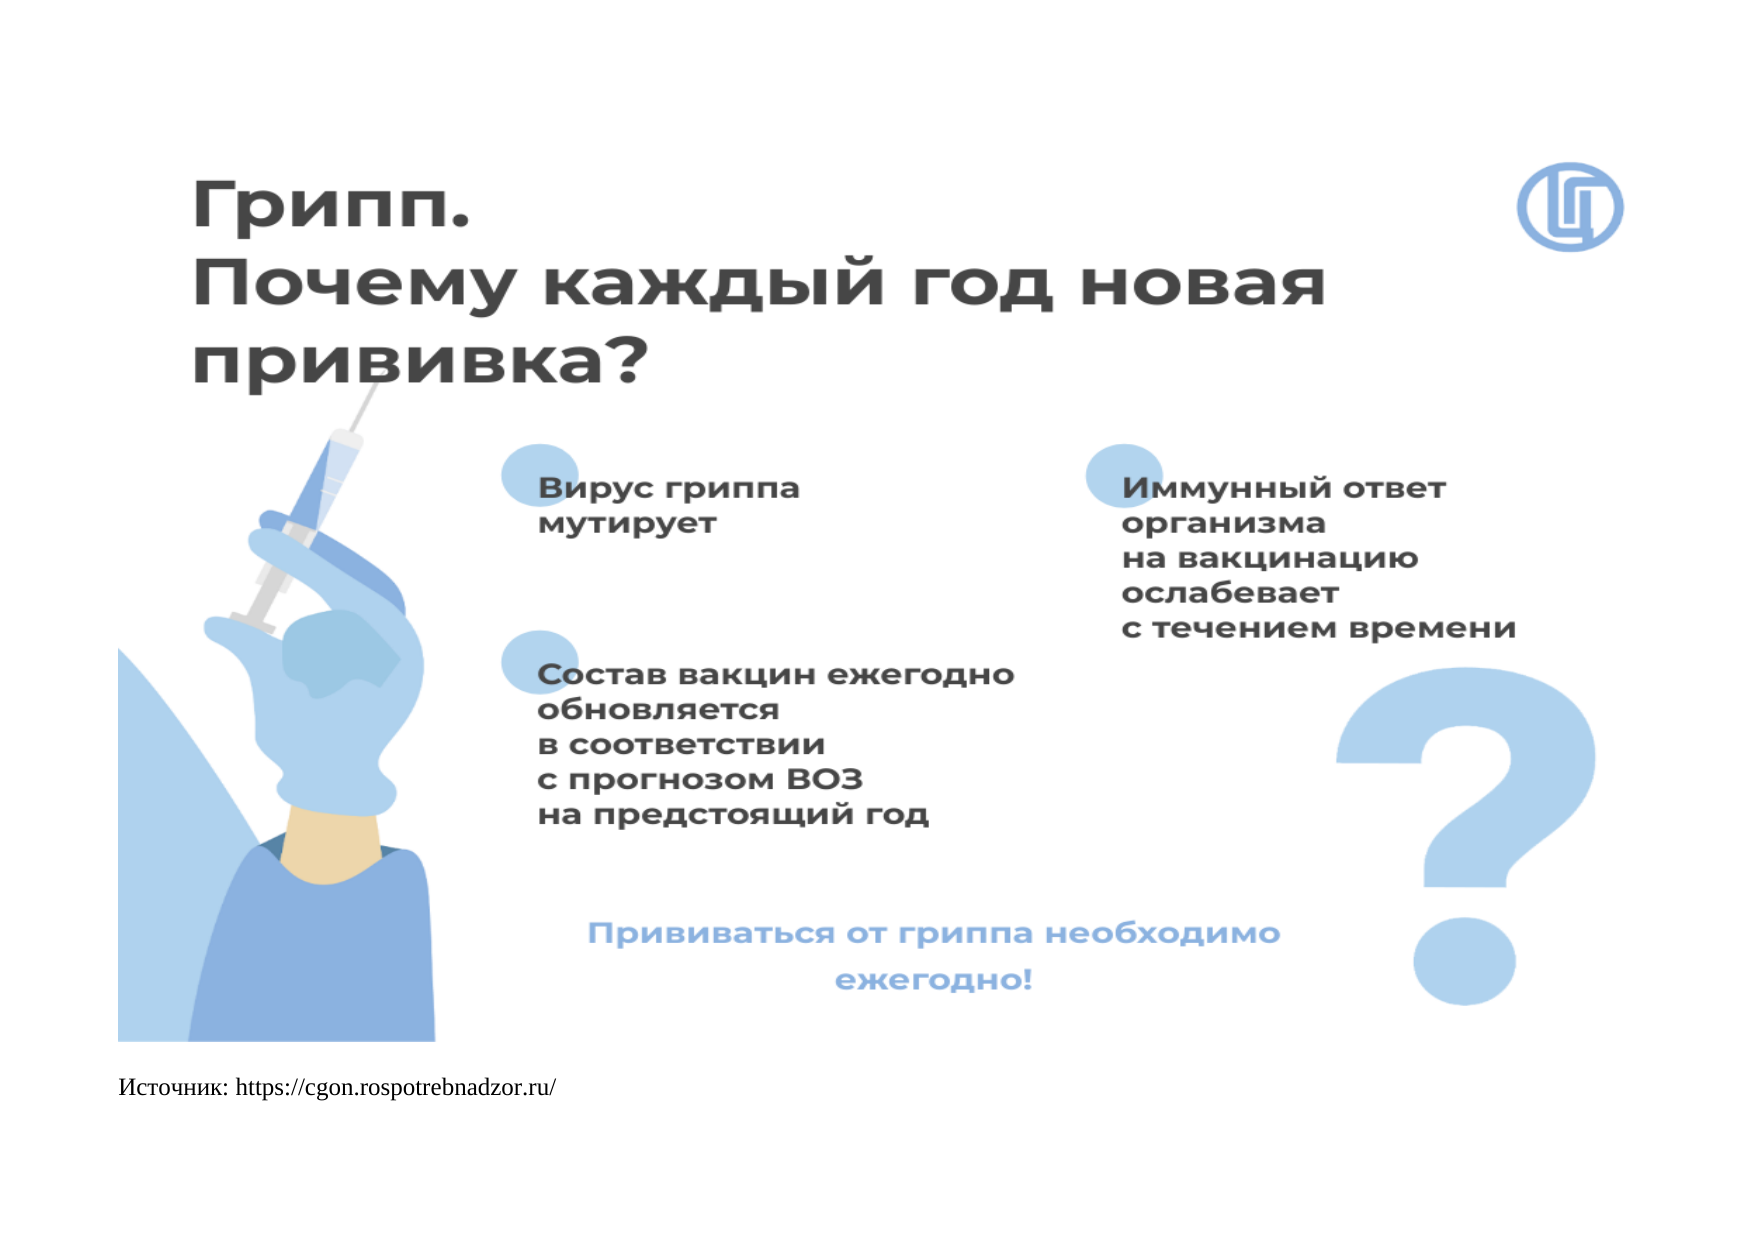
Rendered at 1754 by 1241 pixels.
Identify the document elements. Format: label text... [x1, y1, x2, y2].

text Источник: https://cgon.rospotrebnadzor.ru/ [118, 1057, 1695, 1101]
picture [118, 118, 1695, 1042]
